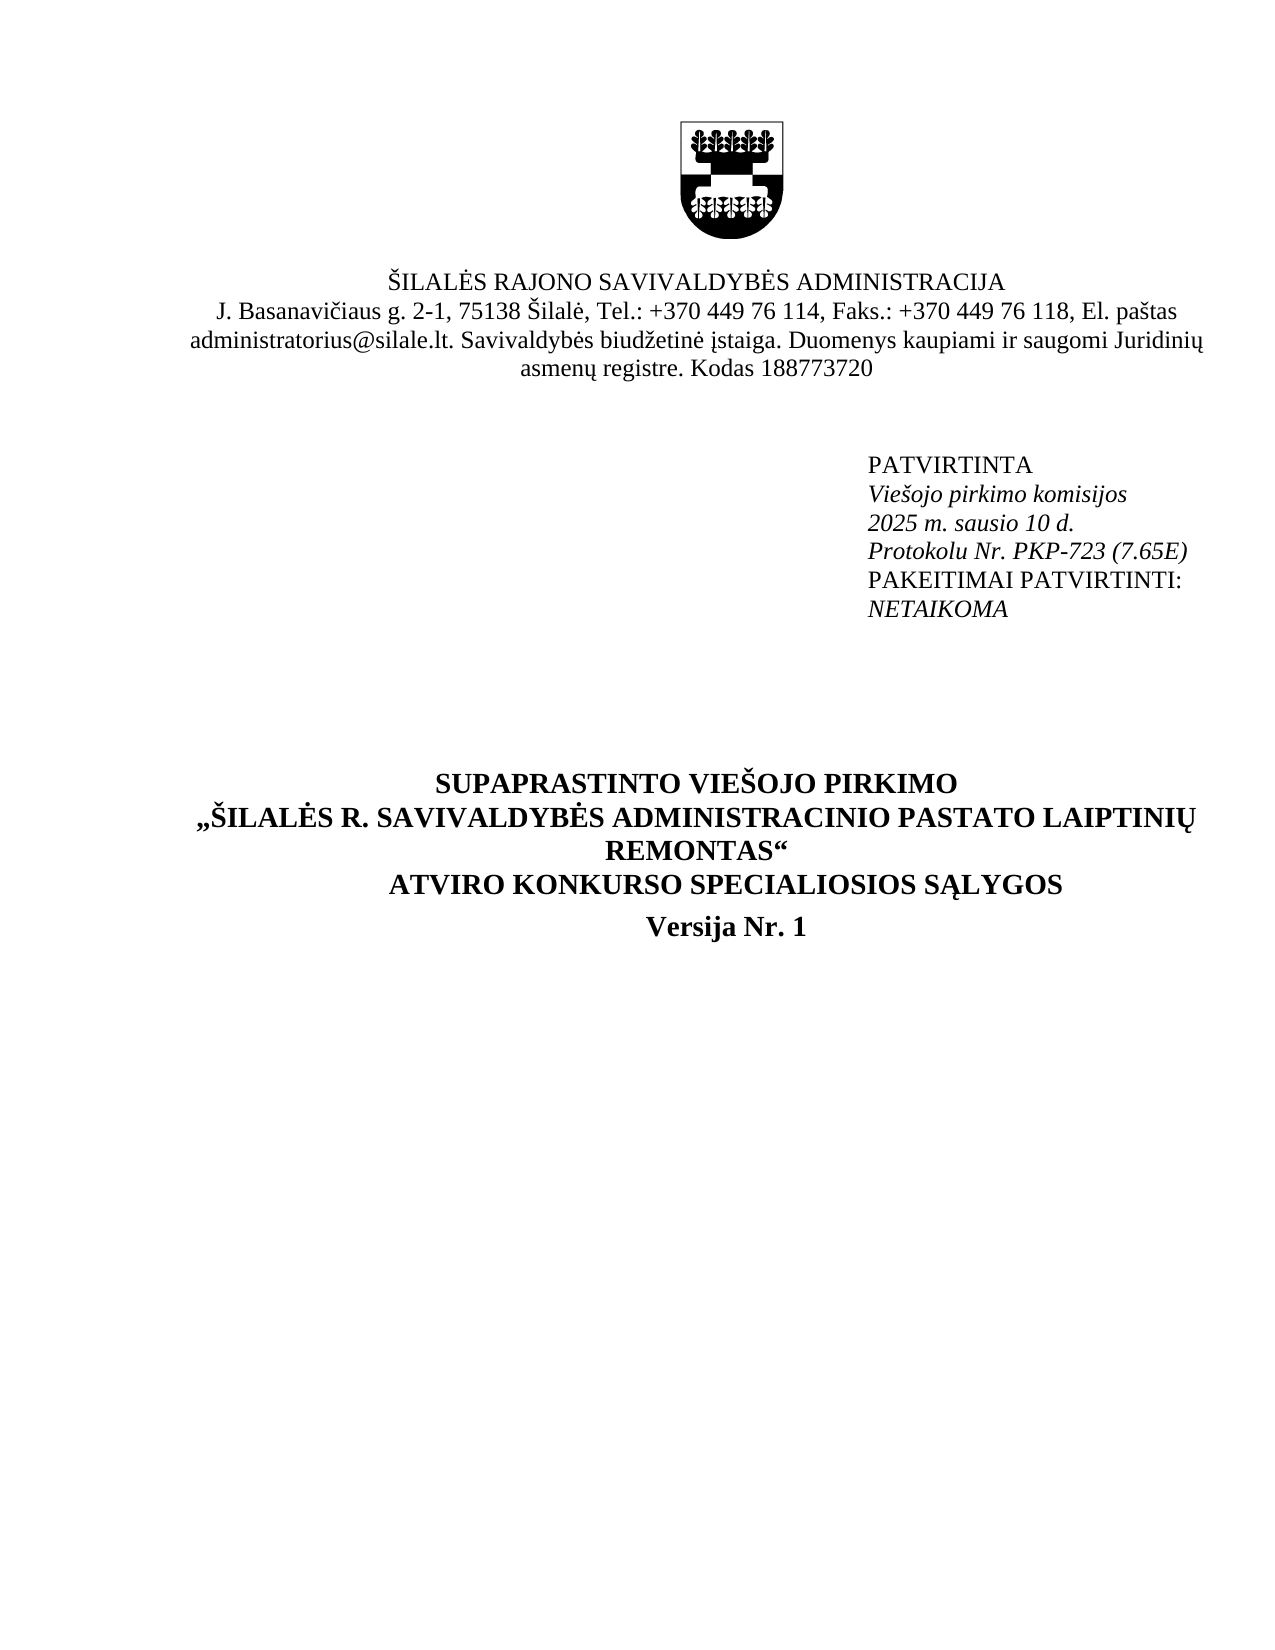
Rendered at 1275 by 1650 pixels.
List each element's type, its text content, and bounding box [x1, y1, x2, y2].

text Versija Nr. 1 [236, 909, 1216, 942]
text ATVIRO KONKURSO SPECIALIOSIOS SĄLYGOS [236, 867, 1216, 901]
text SUPAPRASTINTO VIEŠOJO PIRKIMO [177, 766, 1216, 800]
text „ŠILALĖS R. SAVIVALDYBĖS ADMINISTRACINIO PASTATO LAIPTINIŲ REMONTAS“ [177, 800, 1216, 867]
text ŠILALĖS RAJONO SAVIVALDYBĖS ADMINISTRACIJA [177, 267, 1216, 296]
picture [679, 118, 787, 239]
text J. Basanavičiaus g. 2-1, 75138 Šilalė, Tel.: +370 449 76 114, Faks.: +370 449 76 118, El. paštas administratorius@silale.lt. Savivaldybės biudžetinė įstaiga. Duomenys kaupiami ir saugomi Juridinių asmenų registre. Kodas 188773720 [177, 296, 1216, 382]
table_header PATVIRTINTA Viešojo pirkimo komisijos 2025 m. sausio 10 d. Protokolu Nr. PKP-723 (7.65E) PAKEITIMAI PATVIRTINTI: NETAIKOMA [856, 450, 1216, 623]
